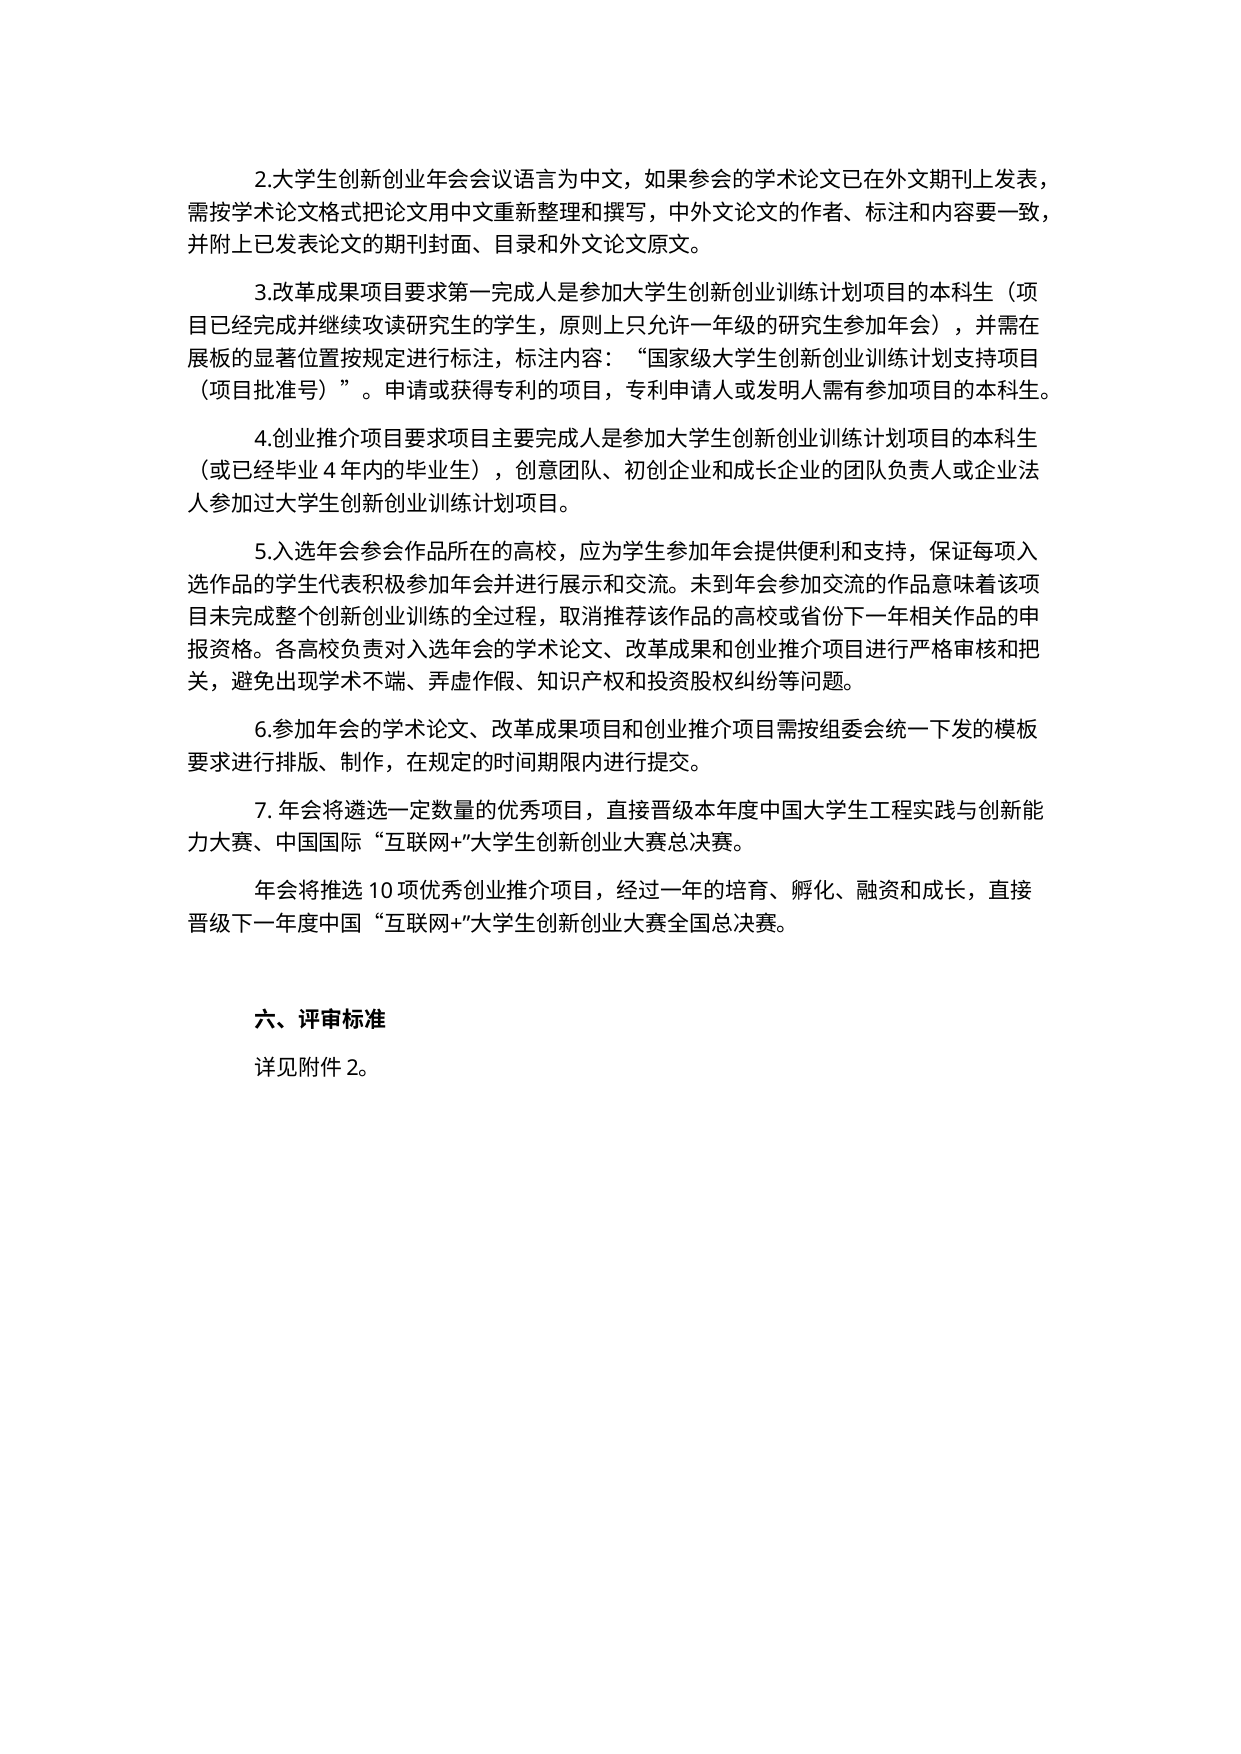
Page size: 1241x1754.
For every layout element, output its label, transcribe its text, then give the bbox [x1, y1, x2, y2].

text 3.改革成果项目要求第一完成人是参加大学生创新创业训练计划项目的本科生（项目已经完成并继续攻读研究生的学生，原则上只允许一年级的研究生参加年会），并需在展板的显著位置按规定进行标注，标注内容：“国家级大学生创新创业训练计划支持项目（项目批准号）”。申请或获得专利的项目，专利申请人或发明人需有参加项目的本科生。 [187, 275, 1053, 405]
text 5.入选年会参会作品所在的高校，应为学生参加年会提供便利和支持，保证每项入选作品的学生代表积极参加年会并进行展示和交流。未到年会参加交流的作品意味着该项目未完成整个创新创业训练的全过程，取消推荐该作品的高校或省份下一年相关作品的申报资格。各高校负责对入选年会的学术论文、改革成果和创业推介项目进行严格审核和把关，避免出现学术不端、弄虚作假、知识产权和投资股权纠纷等问题。 [187, 534, 1053, 696]
text 7. 年会将遴选一定数量的优秀项目，直接晋级本年度中国大学生工程实践与创新能力大赛、中国国际“互联网+”大学生创新创业大赛总决赛。 [187, 793, 1053, 858]
text 详见附件2。 [187, 1050, 1053, 1083]
text 六、评审标准 [187, 1002, 1053, 1034]
text 6.参加年会的学术论文、改革成果项目和创业推介项目需按组委会统一下发的模板要求进行排版、制作，在规定的时间期限内进行提交。 [187, 712, 1053, 777]
text 2.大学生创新创业年会会议语言为中文，如果参会的学术论文已在外文期刊上发表，需按学术论文格式把论文用中文重新整理和撰写，中外文论文的作者、标注和内容要一致，并附上已发表论文的期刊封面、目录和外文论文原文。 [187, 162, 1053, 259]
text 年会将推选10项优秀创业推介项目，经过一年的培育、孵化、融资和成长，直接晋级下一年度中国“互联网+”大学生创新创业大赛全国总决赛。 [187, 873, 1053, 938]
text 4.创业推介项目要求项目主要完成人是参加大学生创新创业训练计划项目的本科生（或已经毕业4年内的毕业生），创意团队、初创企业和成长企业的团队负责人或企业法人参加过大学生创新创业训练计划项目。 [187, 421, 1053, 518]
